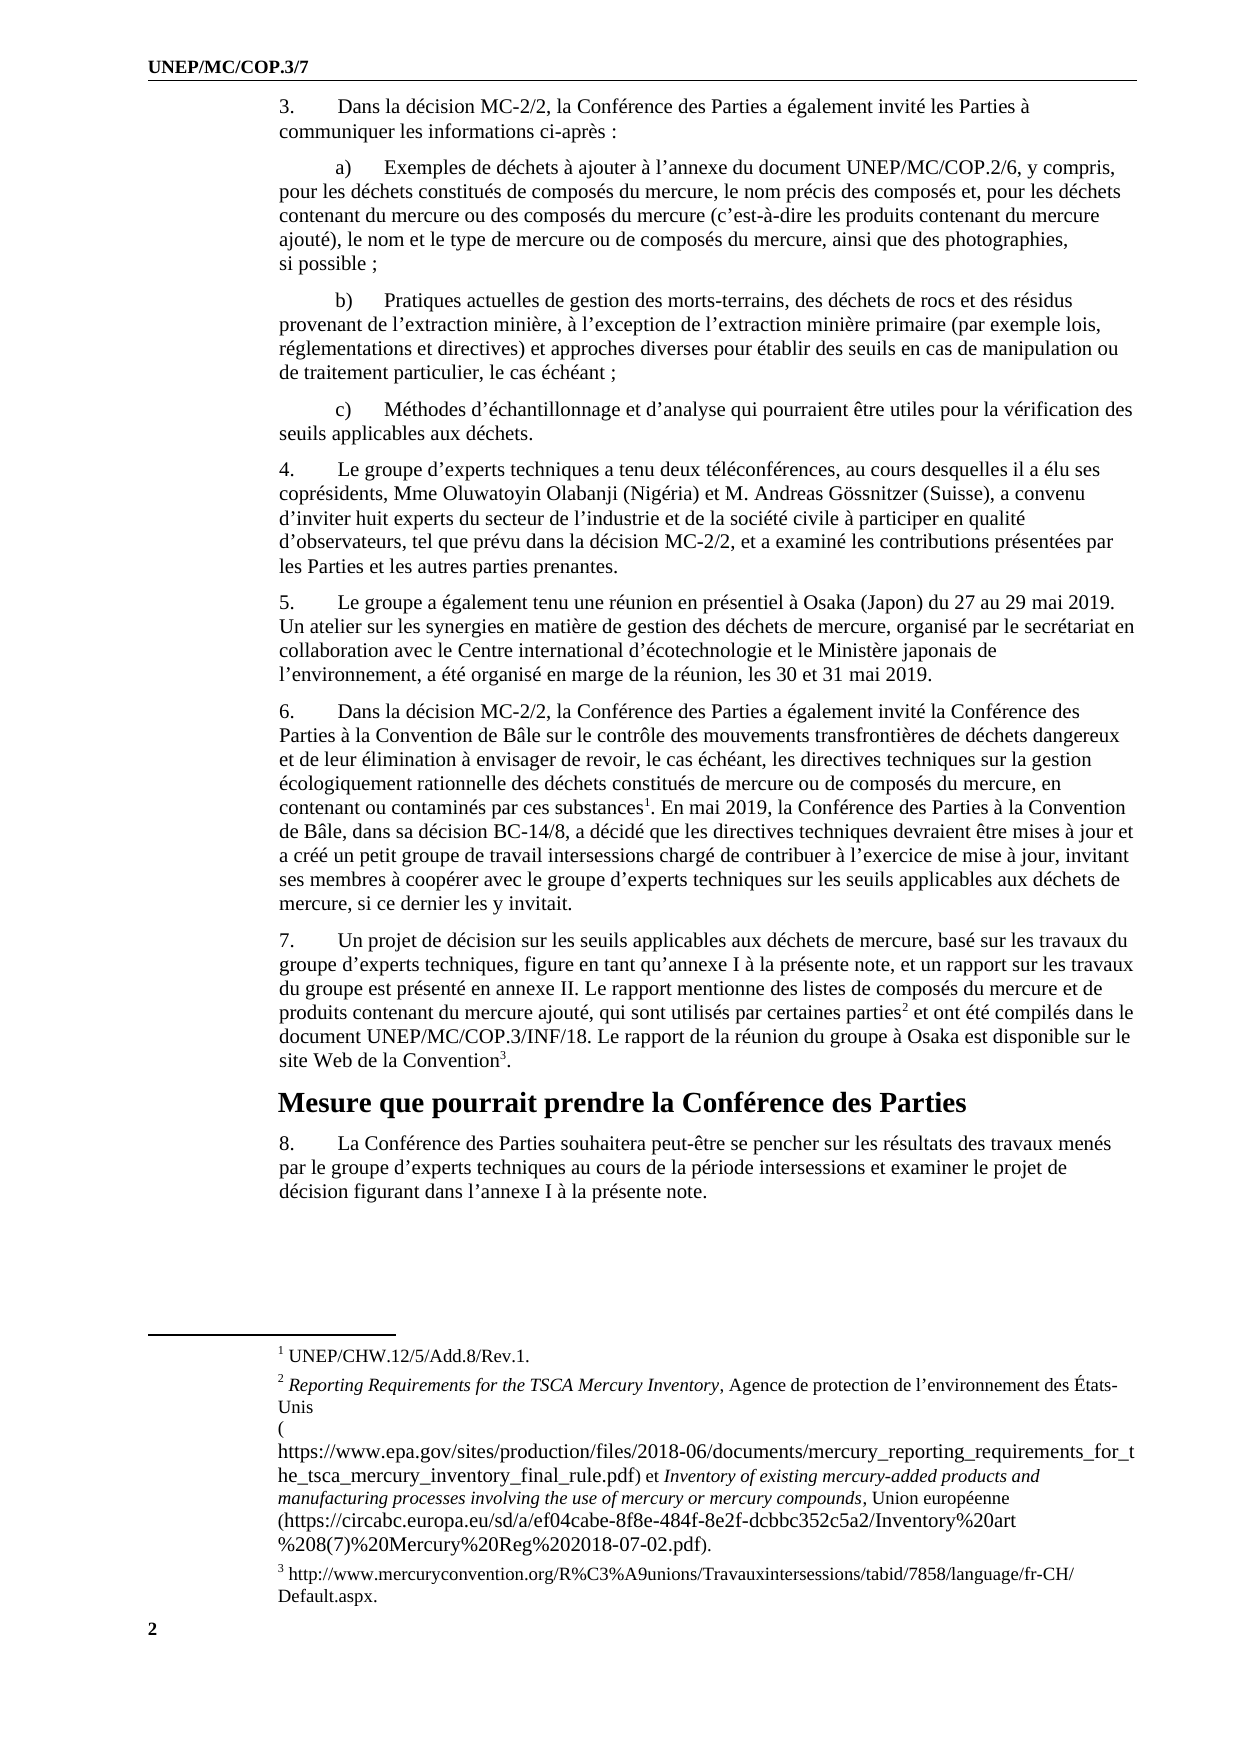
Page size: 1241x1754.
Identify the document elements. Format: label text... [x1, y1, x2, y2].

list Le groupe d’experts techniques a tenu deux téléconférences, au cours desquelles il a élu ses coprésidents, Mme Oluwatoyin Olabanji (Nigéria) et M. Andreas Gössnitzer (Suisse), a convenu d’inviter huit experts du secteur de l’industrie et de la société civile à participer en qualité d’observateurs, tel que prévu dans la décision MC-2/2, et a examiné les contributions présentées par les Parties et les autres parties prenantes. [279, 457, 1137, 578]
list Dans la décision MC-2/2, la Conférence des Parties a également invité les Parties à communiquer les informations ci-après : [279, 94, 1137, 143]
list Exemples de déchets à ajouter à l’annexe du document UNEP/MC/COP.2/6, y compris, pour les déchets constitués de composés du mercure, le nom précis des composés et, pour les déchets contenant du mercure ou des composés du mercure (c’est-à-dire les produits contenant du mercure ajouté), le nom et le type de mercure ou de composés du mercure, ainsi que des photographies, si possible ; [279, 155, 1137, 275]
list La Conférence des Parties souhaitera peut-être se pencher sur les résultats des travaux menés par le groupe d’experts techniques au cours de la période intersessions et examiner le projet de décision figurant dans l’annexe I à la présente note. [279, 1131, 1137, 1203]
list Pratiques actuelles de gestion des morts-terrains, des déchets de rocs et des résidus provenant de l’extraction minière, à l’exception de l’extraction minière primaire (par exemple lois, réglementations et directives) et approches diverses pour établir des seuils en cas de manipulation ou de traitement particulier, le cas échéant ; [279, 288, 1137, 384]
list Méthodes d’échantillonnage et d’analyse qui pourraient être utiles pour la vérification des seuils applicables aux déchets. [279, 397, 1137, 445]
list Mesure que pourrait prendre la Conférence des Parties [278, 1085, 1137, 1118]
list Dans la décision MC-2/2, la Conférence des Parties a également invité la Conférence des Parties à la Convention de Bâle sur le contrôle des mouvements transfrontières de déchets dangereux et de leur élimination à envisager de revoir, le cas échéant, les directives techniques sur la gestion écologiquement rationnelle des déchets constitués de mercure ou de composés du mercure, en contenant ou contaminés par ces substances. En mai 2019, la Conférence des Parties à la Convention de Bâle, dans sa décision BC-14/8, a décidé que les directives techniques devraient être mises à jour et a créé un petit groupe de travail intersessions chargé de contribuer à l’exercice de mise à jour, invitant ses membres à coopérer avec le groupe d’experts techniques sur les seuils applicables aux déchets de mercure, si ce dernier les y invitait. [279, 699, 1137, 915]
list Un projet de décision sur les seuils applicables aux déchets de mercure, basé sur les travaux du groupe d’experts techniques, figure en tant qu’annexe I à la présente note, et un rapport sur les travaux du groupe est présenté en annexe II. Le rapport mentionne des listes de composés du mercure et de produits contenant du mercure ajouté, qui sont utilisés par certaines parties et ont été compilés dans le document UNEP/MC/COP.3/INF/18. Le rapport de la réunion du groupe à Osaka est disponible sur le site Web de la Convention. [279, 928, 1137, 1072]
list Le groupe a également tenu une réunion en présentiel à Osaka (Japon) du 27 au 29 mai 2019. Un atelier sur les synergies en matière de gestion des déchets de mercure, organisé par le secrétariat en collaboration avec le Centre international d’écotechnologie et le Ministère japonais de l’environnement, a été organisé en marge de la réunion, les 30 et 31 mai 2019. [279, 590, 1137, 686]
